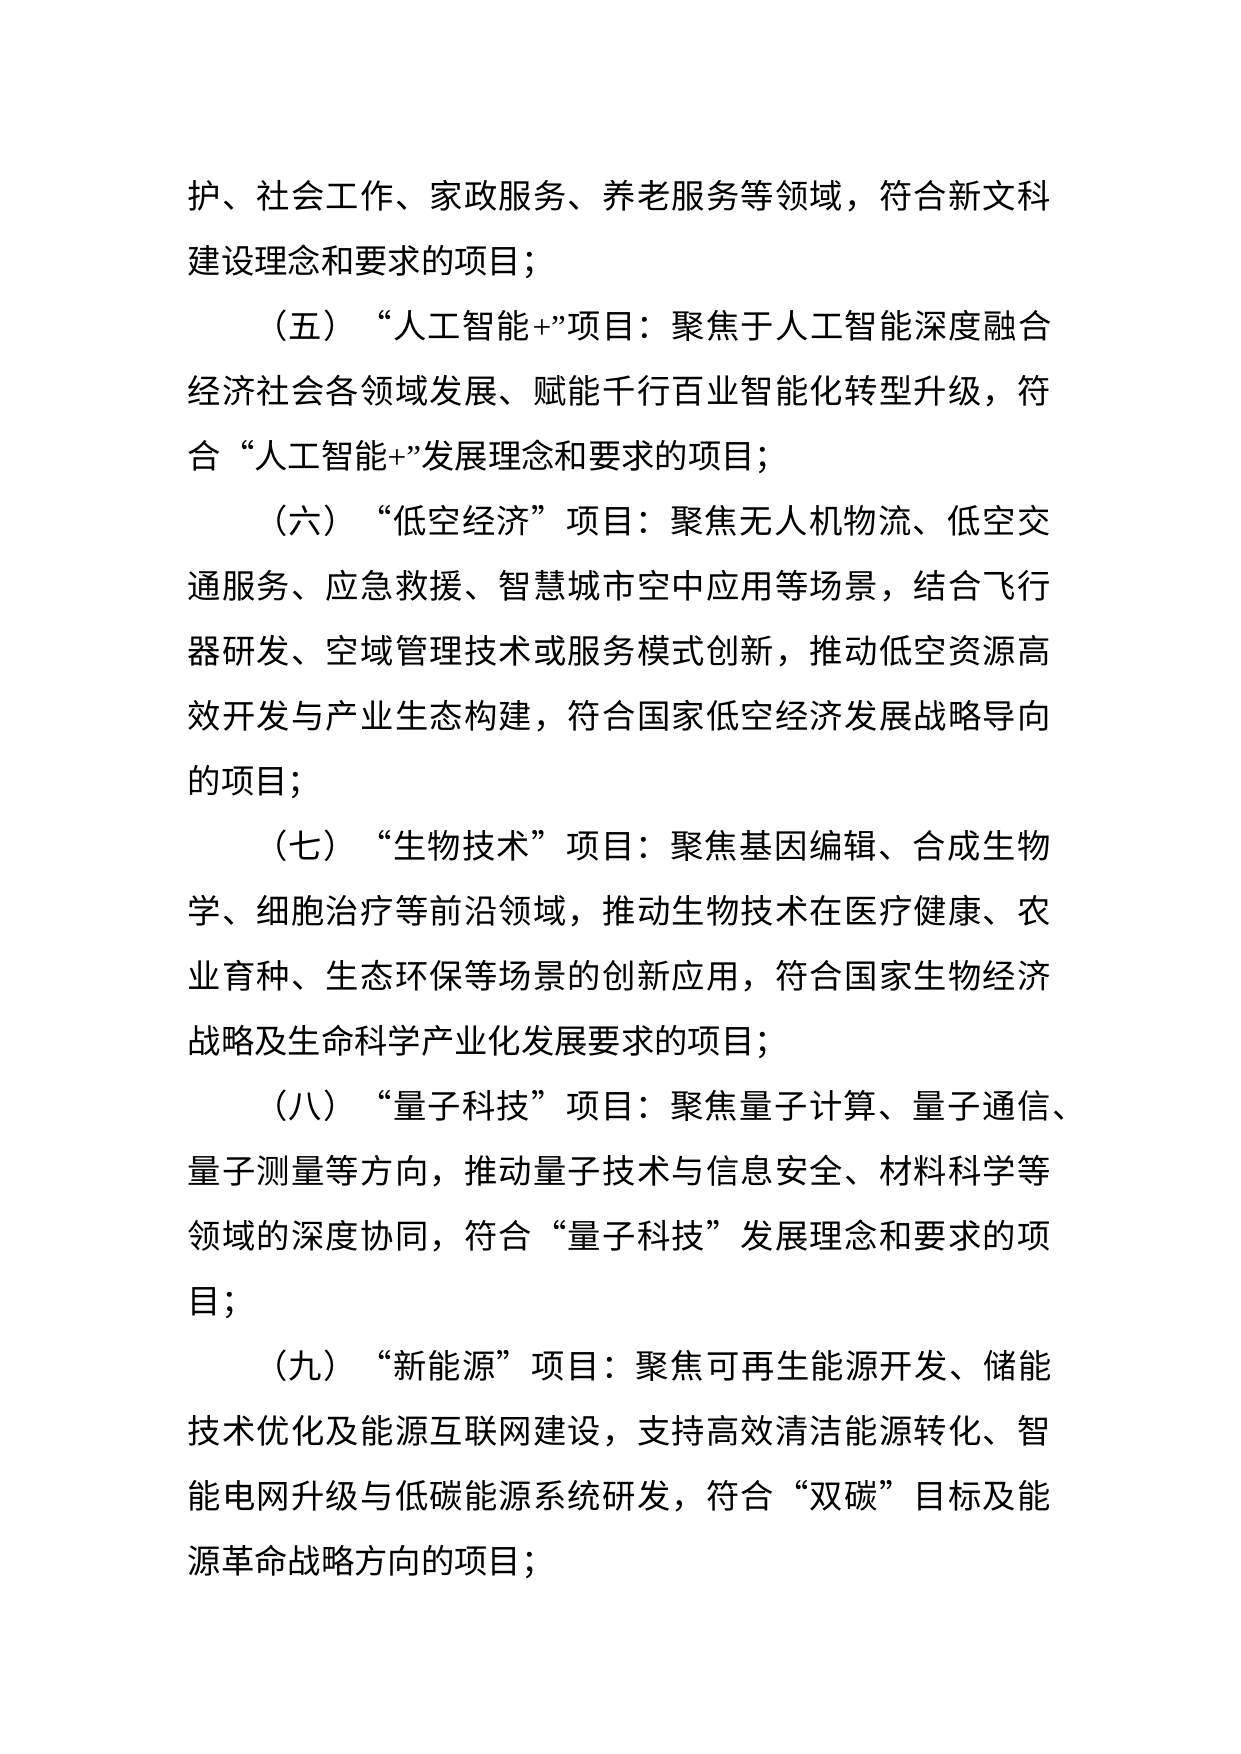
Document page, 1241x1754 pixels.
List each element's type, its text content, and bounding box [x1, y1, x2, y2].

text （八）“量子科技”项目：聚焦量子计算、量子通信、量子测量等方向，推动量子技术与信息安全、材料科学等领域的深度协同，符合“量子科技”发展理念和要求的项目； [187, 1072, 1053, 1332]
text （五）“人工智能+”项目：聚焦于人工智能深度融合经济社会各领域发展、赋能千行百业智能化转型升级，符合“人工智能+”发展理念和要求的项目； [187, 292, 1053, 487]
text （七）“生物技术”项目：聚焦基因编辑、合成生物学、细胞治疗等前沿领域，推动生物技术在医疗健康、农业育种、生态环保等场景的创新应用，符合国家生物经济战略及生命科学产业化发展要求的项目；‌ [187, 812, 1053, 1072]
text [187, 162, 1053, 292]
text （九）“新能源”项目：聚焦可再生能源开发、储能技术优化及能源互联网建设，支持高效清洁能源转化、智能电网升级与低碳能源系统研发，符合“双碳”目标及能源革命战略方向的项目； [187, 1332, 1053, 1592]
text （六）“低空经济”项目：聚焦无人机物流、低空交通服务、应急救援、智慧城市空中应用等场景，结合飞行器研发、空域管理技术或服务模式创新，推动低空资源高效开发与产业生态构建，符合国家低空经济发展战略导向的项目； [187, 487, 1053, 812]
